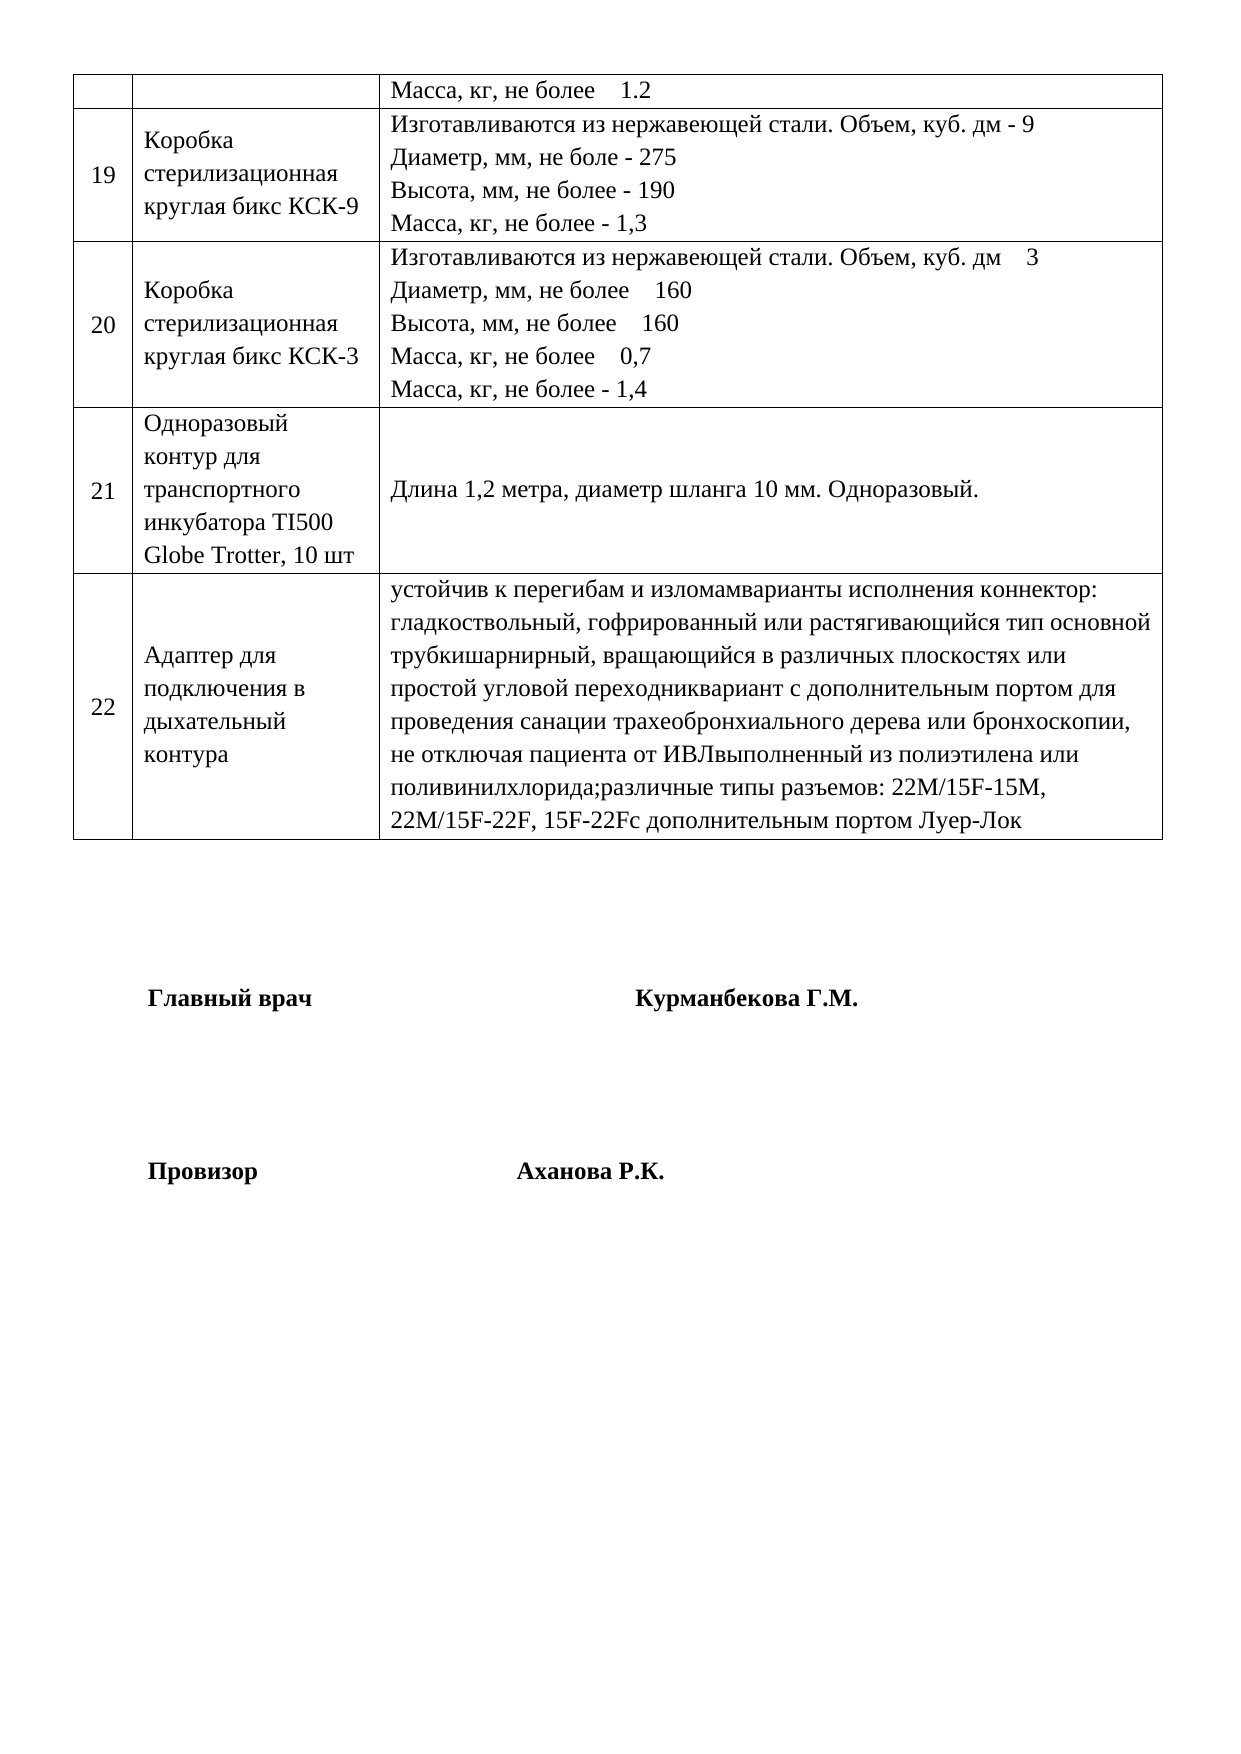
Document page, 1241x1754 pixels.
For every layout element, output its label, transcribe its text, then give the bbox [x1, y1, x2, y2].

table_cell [133, 75, 379, 108]
text Провизор Аханова Р.К. [148, 1156, 1152, 1184]
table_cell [380, 75, 1162, 108]
table_cell Коробка стерилизационная круглая бикс КСК-3 [133, 242, 379, 407]
table_cell Коробка стерилизационная круглая бикс КСК-9 [133, 109, 379, 241]
table_cell Одноразовый контур для транспортного инкубатора TI500 Globe Trotter, 10 шт [133, 408, 379, 573]
table_cell 22 [74, 574, 132, 838]
table_cell Изготавливаются из нержавеющей стали. Объем, куб. дм 3 Диаметр, мм, не более 160 Высота, мм, не более 160 Масса, кг, не более 0,7 Масса, кг, не более - 1,4 [380, 242, 1162, 407]
table_cell Изготавливаются из нержавеющей стали. Объем, куб. дм - 9 Диаметр, мм, не боле - 275 Высота, мм, не более - 190 Масса, кг, не более - 1,3 [380, 109, 1162, 241]
table_cell 18 [74, 75, 132, 108]
table_cell 21 [74, 408, 132, 573]
table_cell 19 [74, 109, 132, 241]
text Главный врач Курманбекова Г.М. [148, 983, 1152, 1012]
table_cell 20 [74, 242, 132, 407]
table_cell устойчив к перегибам и изломамварианты исполнения коннектор: гладкоствольный, гофрированный или растягивающийся тип основной трубкишарнирный, вращающийся в различных плоскостях или простой угловой переходниквариант с дополнительным портом для проведения санации трахеобронхиального дерева или бронхоскопии, не отключая пациента от ИВЛвыполненный из полиэтилена или поливинилхлорида;различные типы разъемов: 22M/15F-15М, 22M/15F-22F, 15F-22Fс дополнительным портом Луер-Лок [380, 574, 1162, 838]
table_cell Адаптер для подключения в дыхательный контура [133, 574, 379, 838]
table_cell Длина 1,2 метра, диаметр шланга 10 мм. Одноразовый. [380, 408, 1162, 573]
